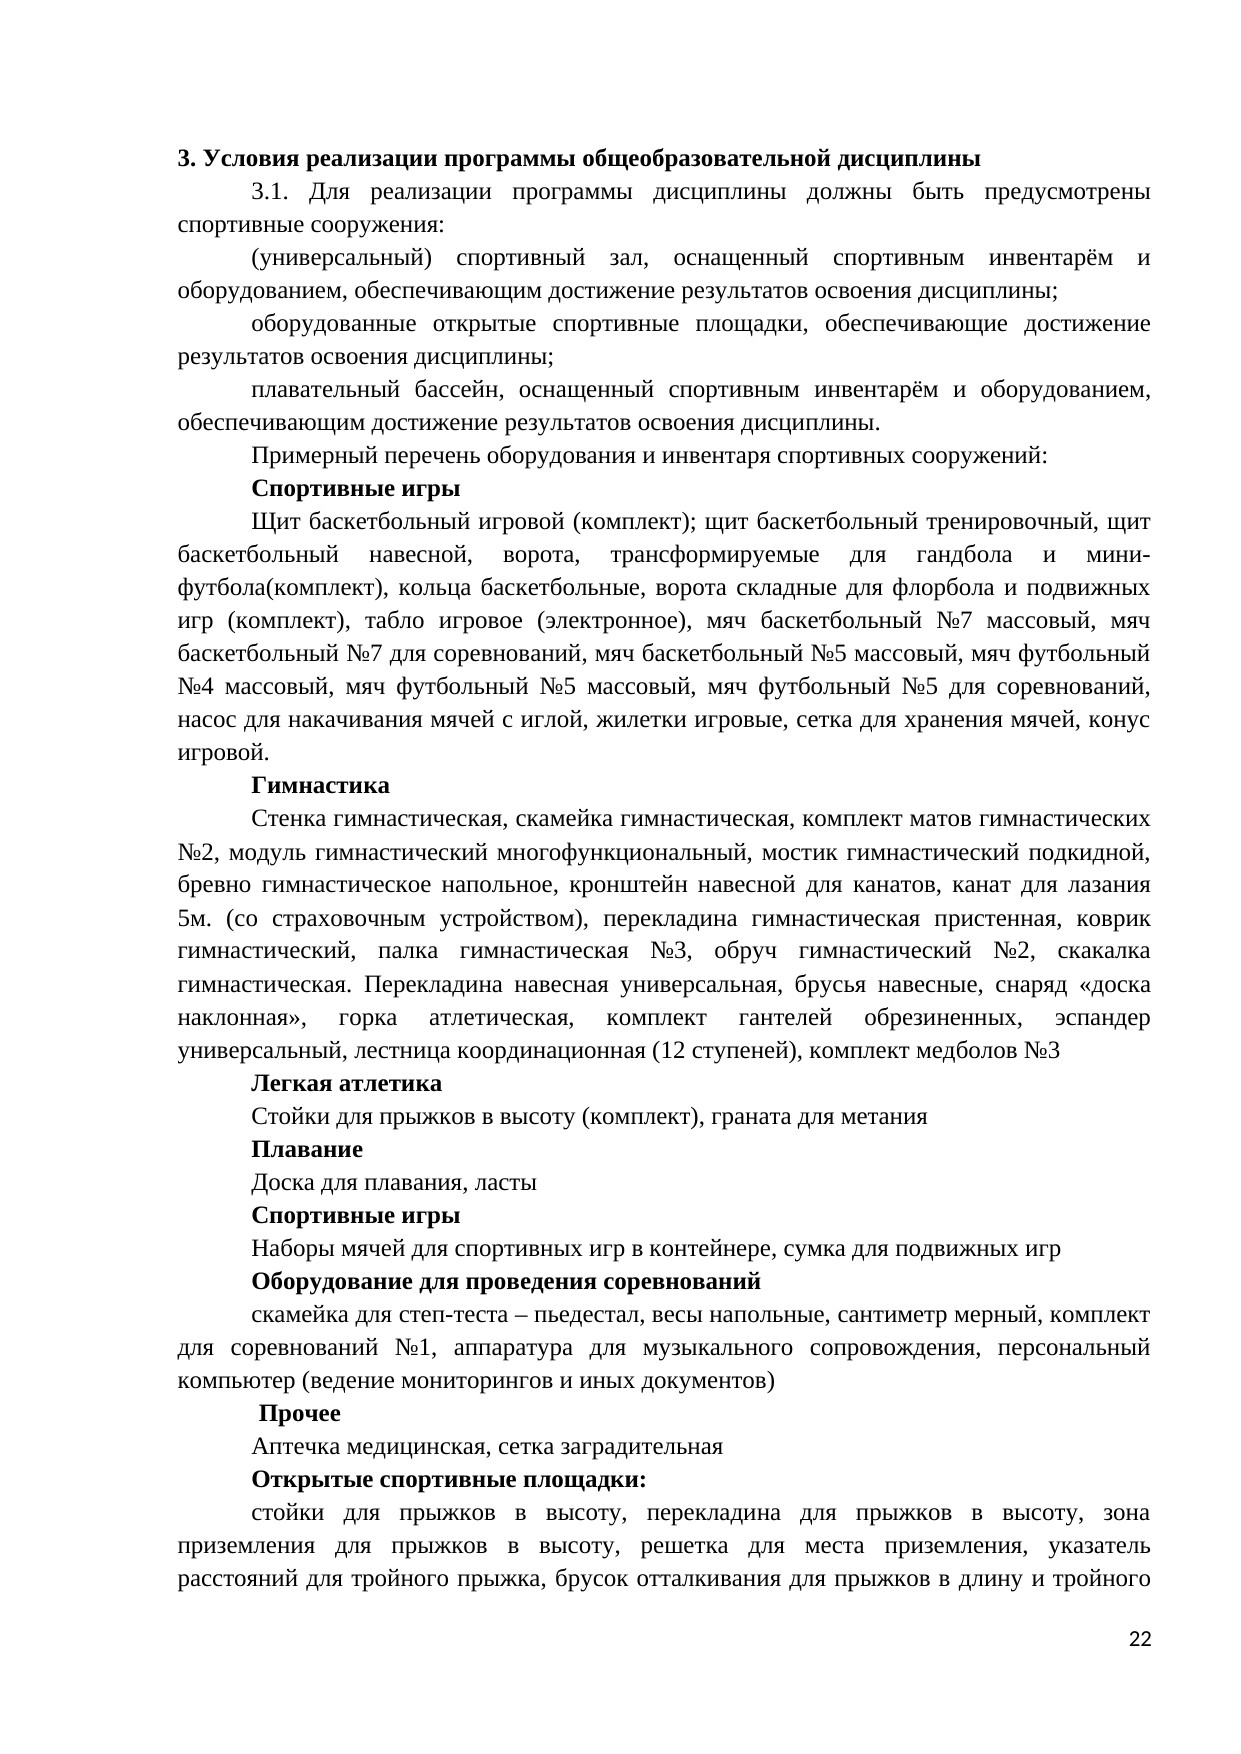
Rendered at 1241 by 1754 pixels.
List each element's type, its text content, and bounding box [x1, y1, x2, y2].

text Спортивные игры [177, 1200, 1152, 1228]
text Примерный перечень оборудования и инвентаря спортивных сооружений: [177, 440, 1152, 469]
text (универсальный) спортивный зал, оснащенный спортивным инвентарём и оборудованием, обеспечивающим достижение результатов освоения дисциплины; [177, 242, 1152, 304]
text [177, 1497, 1152, 1592]
text Спортивные игры [177, 473, 1152, 502]
text Легкая атлетика [177, 1068, 1152, 1096]
text плавательный бассейн, оснащенный спортивным инвентарём и оборудованием, обеспечивающим достижение результатов освоения дисциплины. [177, 374, 1152, 436]
text Гимнастика [177, 771, 1152, 799]
text Прочее [177, 1398, 1152, 1427]
text Открытые спортивные площадки: [177, 1464, 1152, 1493]
text оборудованные открытые спортивные площадки, обеспечивающие достижение результатов освоения дисциплины; [177, 308, 1152, 370]
text Наборы мячей для спортивных игр в контейнере, сумка для подвижных игр [177, 1233, 1152, 1262]
text Стенка гимнастическая, скамейка гимнастическая, комплект матов гимнастических №2, модуль гимнастический многофункциональный, мостик гимнастический подкидной, бревно гимнастическое напольное, кронштейн навесной для канатов, канат для лазания 5м. (со страховочным устройством), перекладина гимнастическая пристенная, коврик гимнастический, палка гимнастическая №3, обруч гимнастический №2, скакалка гимнастическая. Перекладина навесная универсальная, брусья навесные, снаряд «доска наклонная», горка атлетическая, комплект гантелей обрезиненных, эспандер универсальный, лестница координационная (12 ступеней), комплект медболов №3 [177, 803, 1152, 1063]
text Доска для плавания, ласты [177, 1167, 1152, 1196]
text Плавание [177, 1134, 1152, 1162]
text 3.1. Для реализации программы дисциплины должны быть предусмотрены спортивные сооружения: [177, 176, 1152, 238]
text Оборудование для проведения соревнований [177, 1266, 1152, 1294]
subtitle 3. Условия реализации программы общеобразовательной дисциплины [177, 143, 1152, 172]
text скамейка для степ-теста – пьедестал, весы напольные, сантиметр мерный, комплект для соревнований №1, аппаратура для музыкального сопровождения, персональный компьютер (ведение мониторингов и иных документов) [177, 1299, 1152, 1394]
text Щит баскетбольный игровой (комплект); щит баскетбольный тренировочный, щит баскетбольный навесной, ворота, трансформируемые для гандбола и мини-футбола(комплект), кольца баскетбольные, ворота складные для флорбола и подвижных игр (комплект), табло игровое (электронное), мяч баскетбольный №7 массовый, мяч баскетбольный №7 для соревнований, мяч баскетбольный №5 массовый, мяч футбольный №4 массовый, мяч футбольный №5 массовый, мяч футбольный №5 для соревнований, насос для накачивания мячей с иглой, жилетки игровые, сетка для хранения мячей, конус игровой. [177, 506, 1152, 766]
text Аптечка медицинская, сетка заградительная [177, 1431, 1152, 1460]
text Стойки для прыжков в высоту (комплект), граната для метания [177, 1101, 1152, 1129]
